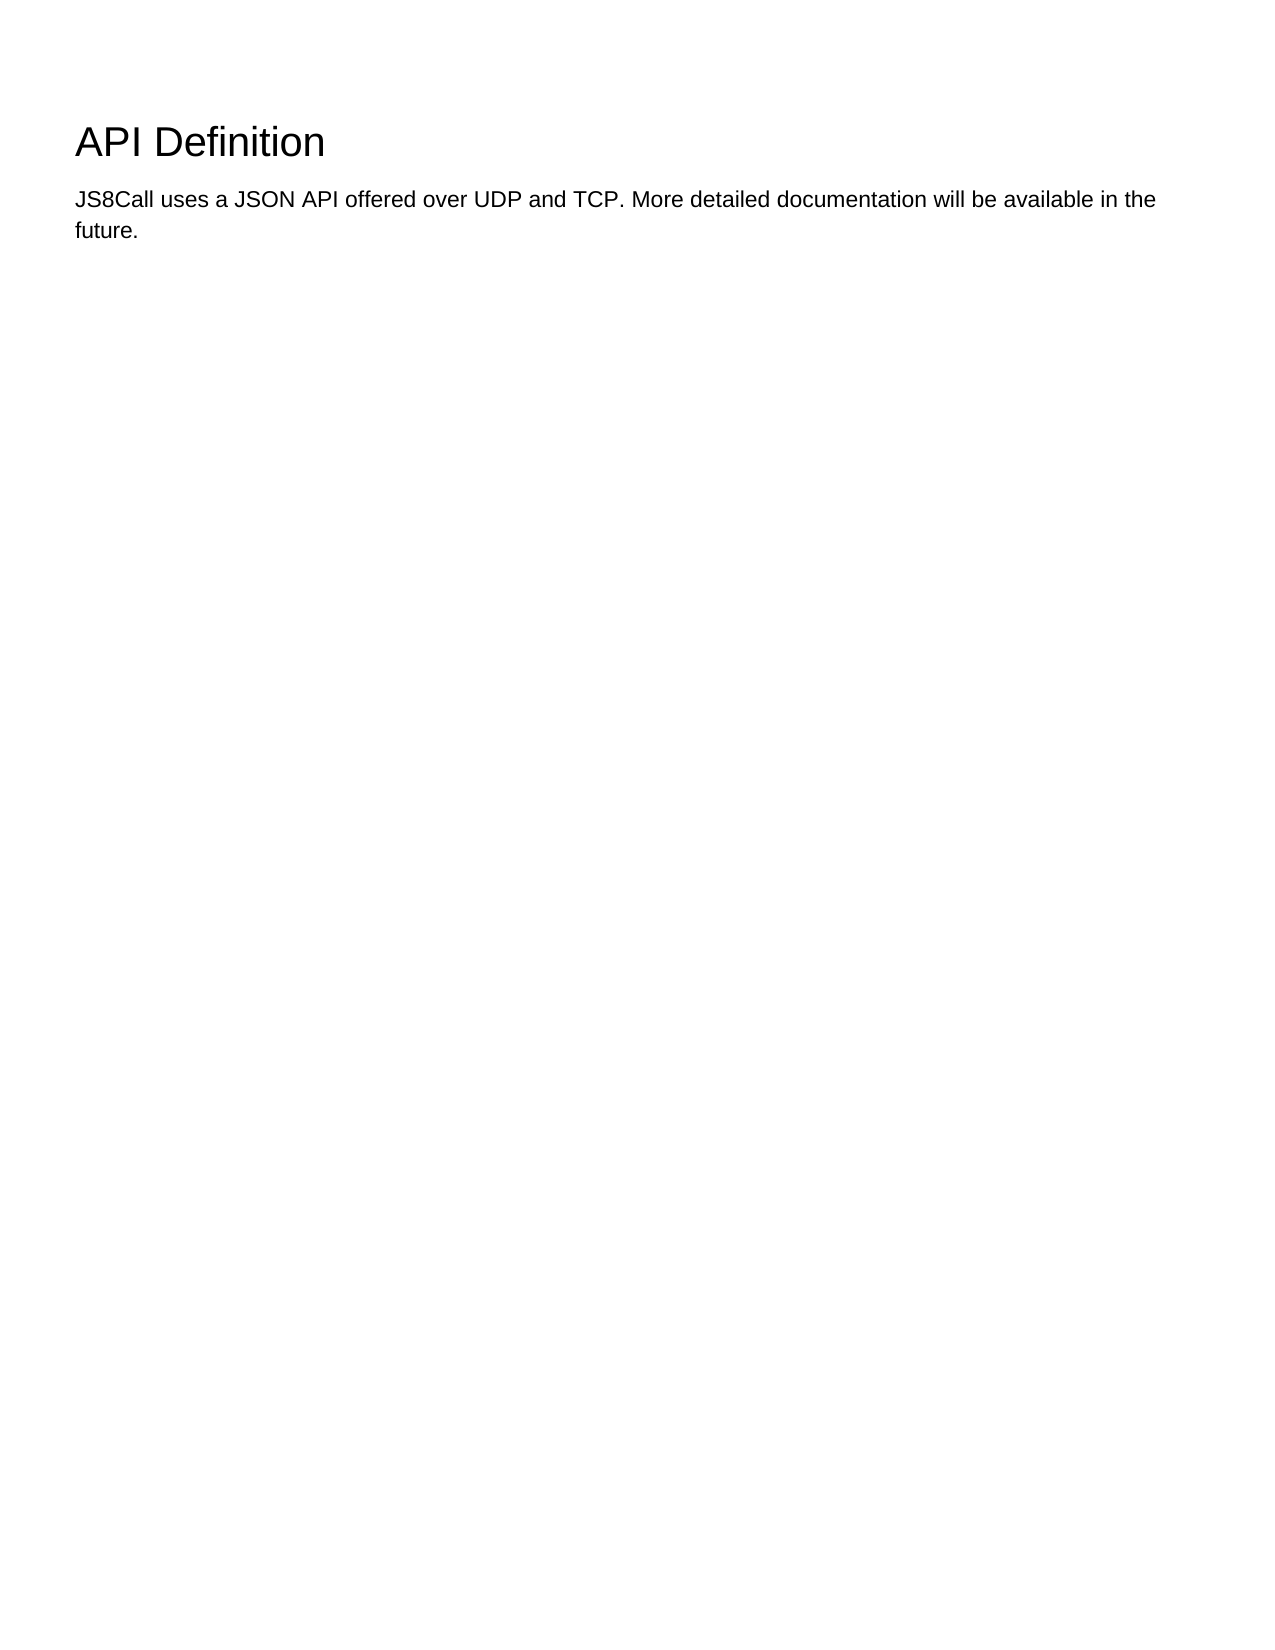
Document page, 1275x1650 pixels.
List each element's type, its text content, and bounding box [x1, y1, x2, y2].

text JS8Call uses a JSON API offered over UDP and TCP. More detailed documentation will be available in the future. [75, 186, 1192, 244]
subtitle API Definition [75, 118, 1237, 166]
